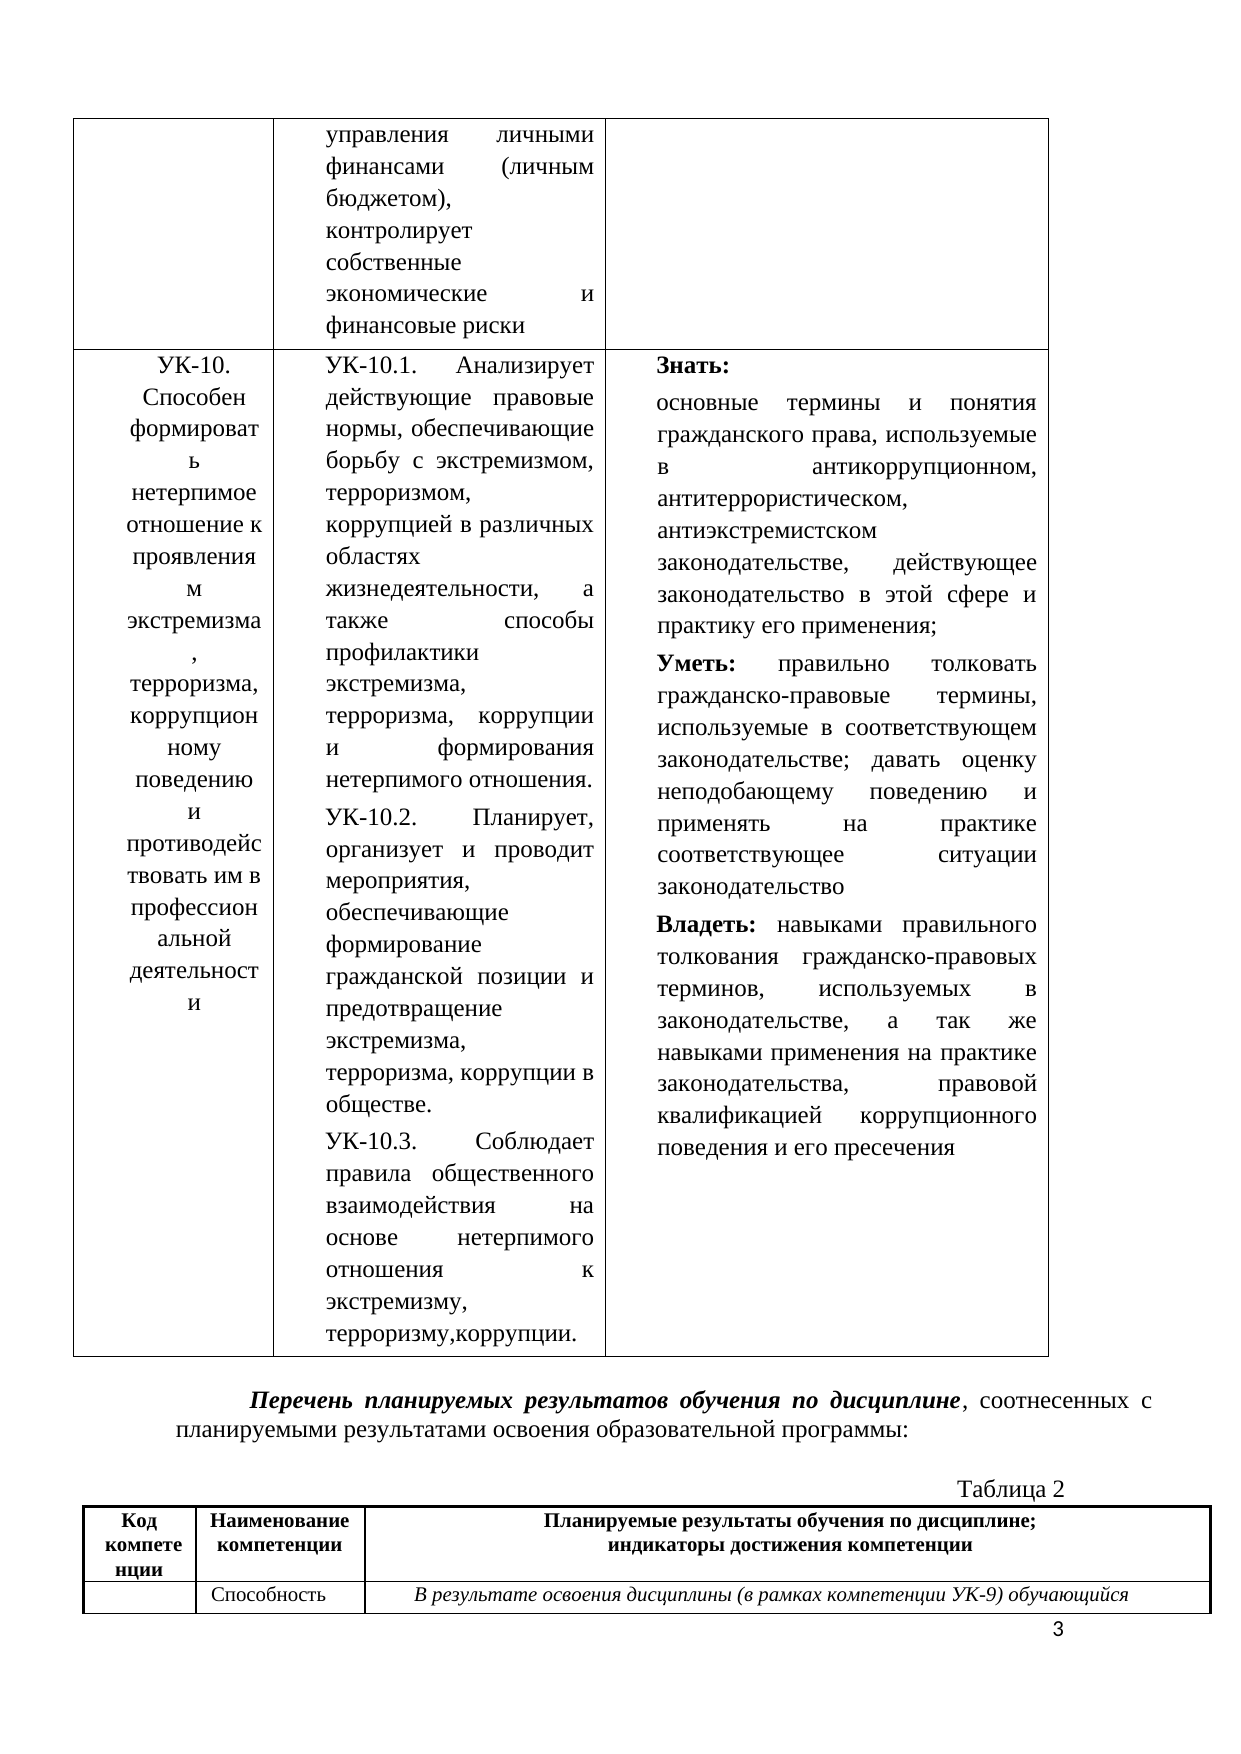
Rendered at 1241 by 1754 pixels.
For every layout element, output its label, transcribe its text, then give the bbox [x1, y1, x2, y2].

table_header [606, 119, 1048, 349]
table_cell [85, 1582, 195, 1612]
table_cell УК-10. Способен формировать нетерпимое отношение к проявлениям экстремизма, терроризма, коррупционному поведению и противодействовать им в профессиональной деятельности [74, 350, 273, 1356]
table_header Планируемые результаты обучения по дисциплине; индикаторы достижения компетенции [366, 1508, 1209, 1581]
table_header Код компетенции [85, 1508, 195, 1581]
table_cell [366, 1582, 1209, 1612]
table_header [274, 119, 605, 349]
text Таблица 2 [177, 1474, 1065, 1503]
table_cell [197, 1582, 364, 1612]
text Перечень планируемых результатов обучения по дисциплине, соотнесенных с планируемыми результатами освоения образовательной программы: [176, 1386, 1152, 1443]
table_cell Знать: основные термины и понятия гражданского права, используемые в антикоррупционном, антитеррористическом, антиэкстремистском законодательстве, действующее законодательство в этой сфере и практику его применения; Уметь: правильно толковать гражданско-правовые термины, используемые в соответствующем законодательстве; давать оценку неподобающему поведению и применять на практике соответствующее ситуации законодательство Владеть: навыками правильного толкования гражданско-правовых терминов, используемых в законодательстве, а так же навыками применения на практике законодательства, правовой квалификацией коррупционного поведения и его пресечения [606, 350, 1048, 1356]
table_cell УК-10.1. Анализирует действующие правовые нормы, обеспечивающие борьбу с экстремизмом, терроризмом, коррупцией в различных областях жизнедеятельности, а также способы профилактики экстремизма, терроризма, коррупции и формирования нетерпимого отношения. УК-10.2. Планирует, организует и проводит мероприятия, обеспечивающие формирование гражданской позиции и предотвращение экстремизма, терроризма, коррупции в обществе. УК-10.3. Соблюдает правила общественного взаимодействия на основе нетерпимого отношения к экстремизму, терроризму,коррупции. [274, 350, 605, 1356]
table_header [74, 119, 273, 349]
table_header Наименование компетенции [197, 1508, 364, 1581]
